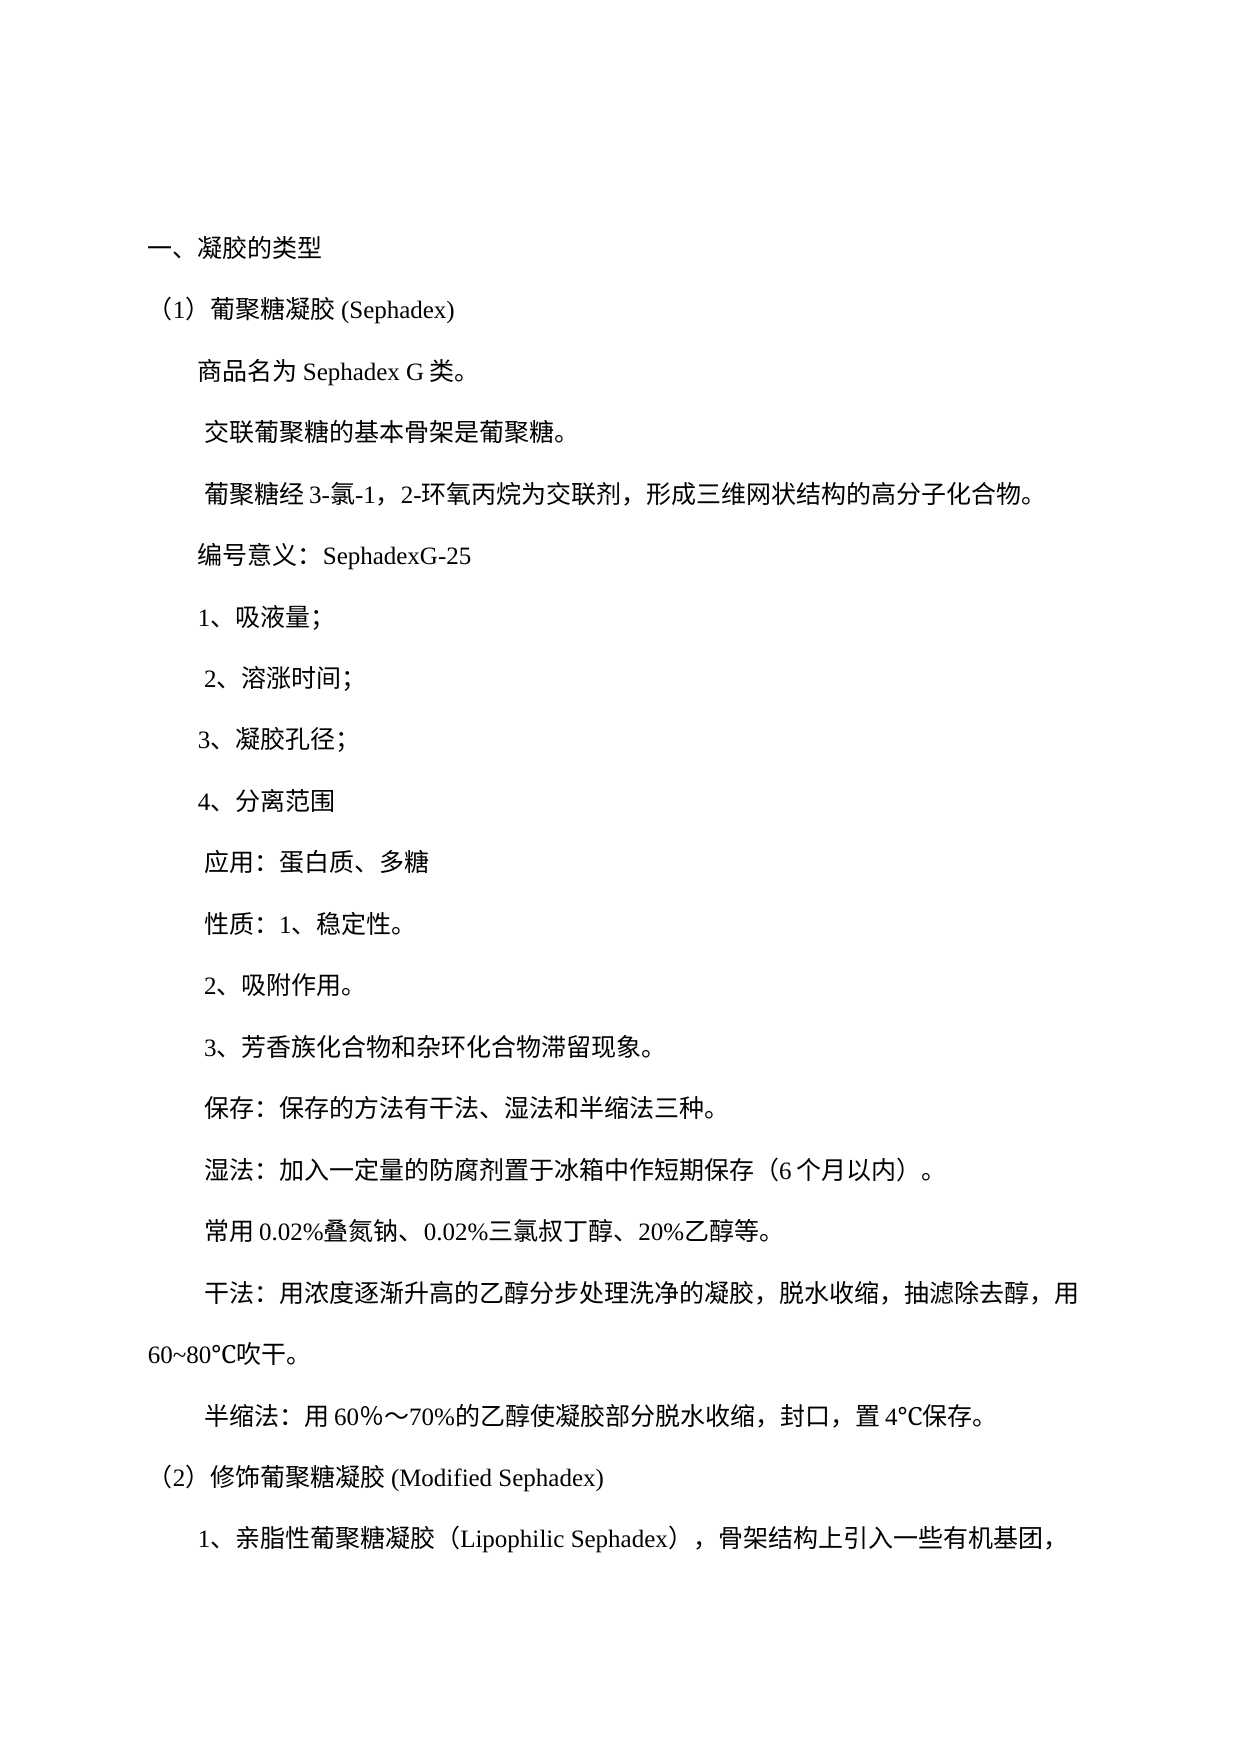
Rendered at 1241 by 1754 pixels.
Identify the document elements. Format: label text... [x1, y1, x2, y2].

text 半缩法：用60％～70%的乙醇使凝胶部分脱水收缩，封口，置4℃保存。 [148, 1383, 1092, 1445]
text 2、吸附作用。 [148, 953, 1092, 1015]
text 编号意义：SephadexG-25 [148, 523, 1092, 584]
text 1、吸液量； [148, 584, 1092, 646]
text 3、芳香族化合物和杂环化合物滞留现象。 [148, 1015, 1092, 1076]
text 2、溶涨时间； [148, 646, 1092, 707]
text 3、凝胶孔径； [148, 707, 1092, 769]
text 湿法：加入一定量的防腐剂置于冰箱中作短期保存（6个月以内）。 [148, 1138, 1092, 1199]
text 4、分离范围 [148, 769, 1092, 830]
text 保存：保存的方法有干法、湿法和半缩法三种。 [148, 1076, 1092, 1138]
text 应用：蛋白质、多糖 [148, 830, 1092, 892]
text 性质：1、稳定性。 [148, 892, 1092, 953]
text （1）葡聚糖凝胶 (Sephadex) [148, 277, 1092, 339]
text 干法：用浓度逐渐升高的乙醇分步处理洗净的凝胶，脱水收缩，抽滤除去醇，用60~80℃吹干。 [148, 1261, 1092, 1383]
text 常用0.02%叠氮钠、0.02%三氯叔丁醇、20%乙醇等。 [148, 1199, 1092, 1261]
text （2）修饰葡聚糖凝胶 (Modified Sephadex) [148, 1445, 1092, 1506]
text 交联葡聚糖的基本骨架是葡聚糖。 [148, 400, 1092, 462]
text 商品名为Sephadex G类。 [148, 339, 1092, 400]
text 一、凝胶的类型 [148, 216, 1092, 277]
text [148, 1506, 1092, 1568]
text 葡聚糖经3-氯-1，2-环氧丙烷为交联剂，形成三维网状结构的高分子化合物。 [148, 462, 1092, 523]
